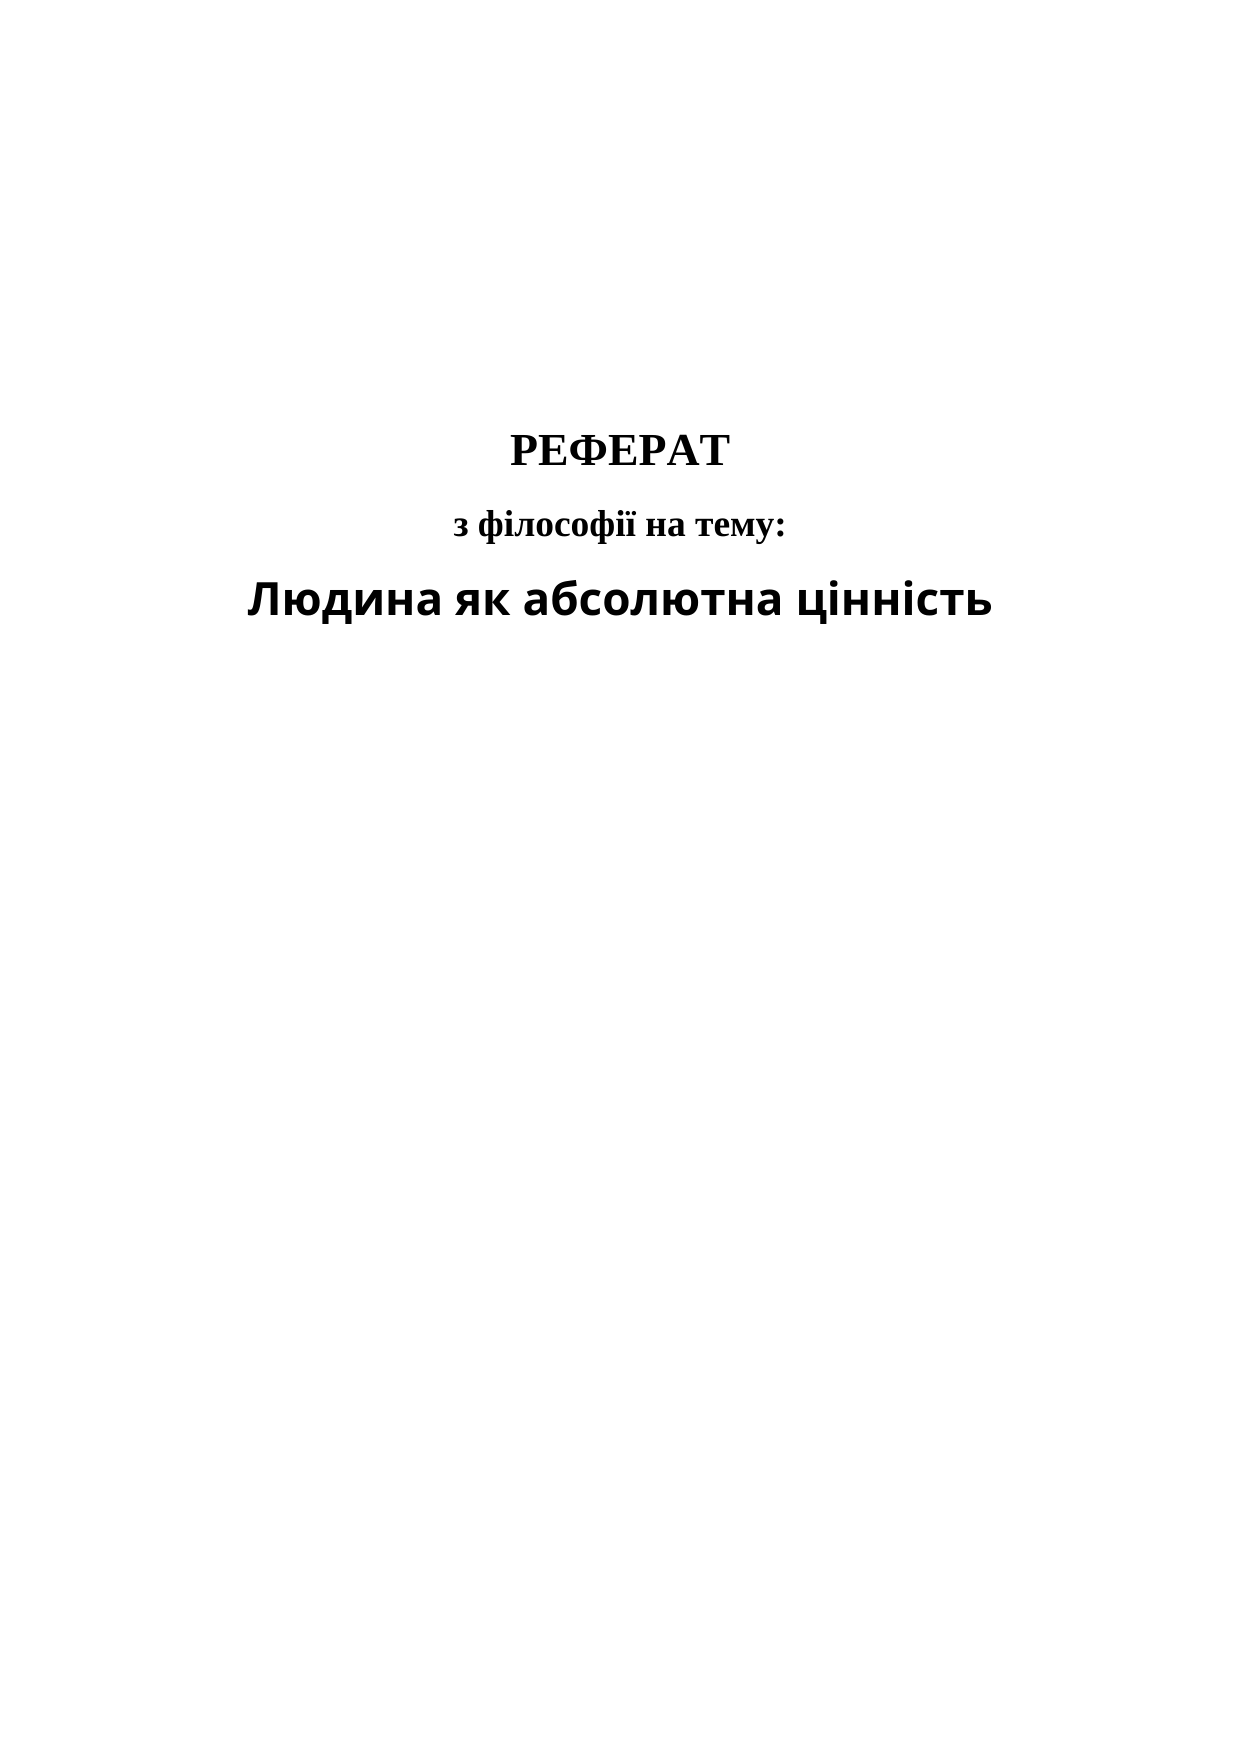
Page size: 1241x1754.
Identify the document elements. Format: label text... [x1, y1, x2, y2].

text РЕФЕРАТ [118, 422, 1122, 475]
text з філософії на тему: [118, 501, 1122, 544]
text Людина як абсолютна цінність [118, 566, 1122, 628]
